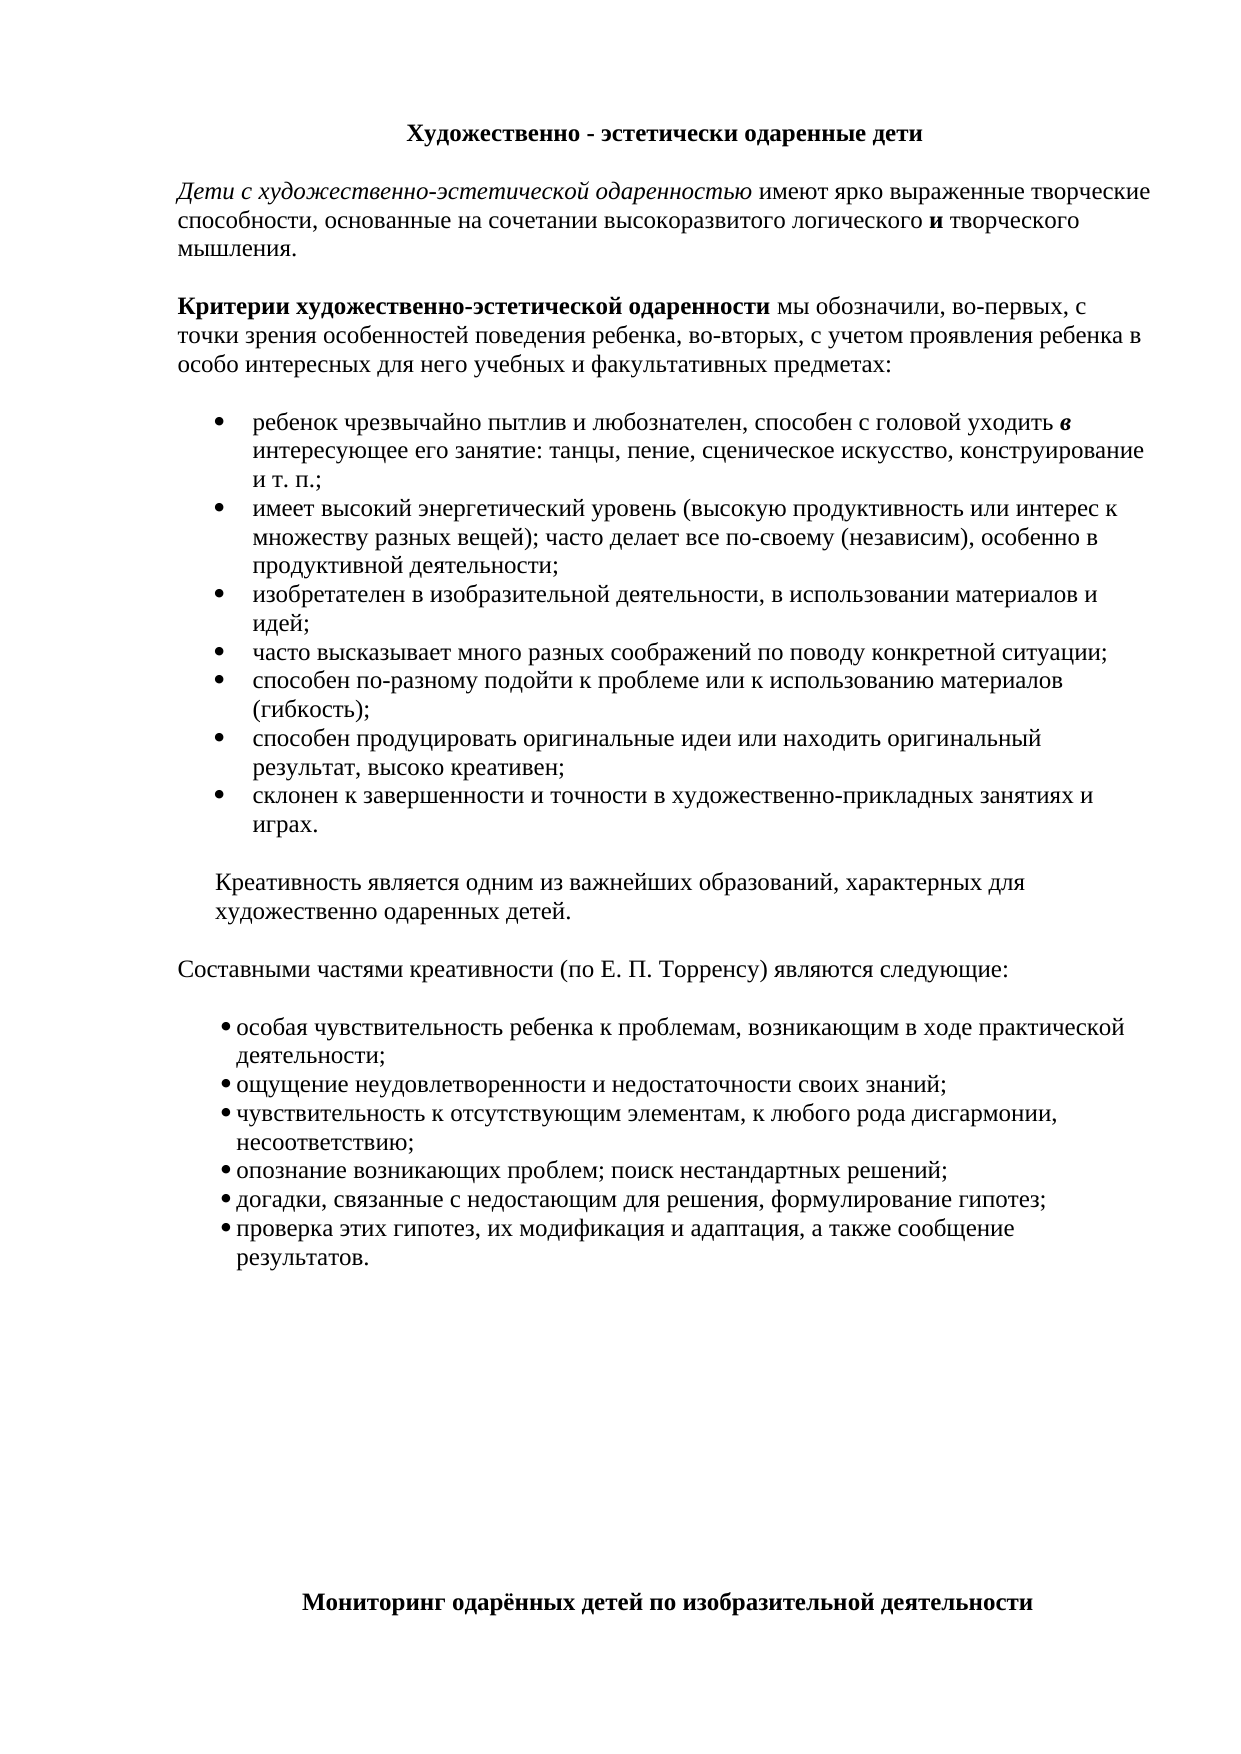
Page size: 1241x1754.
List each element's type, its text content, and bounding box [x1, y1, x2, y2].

text Мониторинг одарённых детей по изобразительной деятельности [177, 1587, 1152, 1616]
list особая чувствительность ребенка к проблемам, возникающим в ходе практической деятельности; [222, 1012, 1152, 1069]
list часто высказывает много разных соображений по поводу конкретной ситуации; [215, 637, 1152, 666]
list имеет высокий энергетический уровень (высокую продуктивность или интерес к множеству разных вещей); часто делает все по-своему (независим), особенно в продуктивной деятельности; [215, 493, 1152, 579]
list изобретателен в изобразительной деятельности, в использовании материалов и идей; [215, 579, 1152, 637]
text Креативность является одним из важнейших образований, характерных для художественно одаренных детей. [215, 867, 1152, 925]
list способен продуцировать оригинальные идеи или находить оригинальный результат, высоко креативен; [215, 723, 1152, 781]
list проверка этих гипотез, их модификация и адаптация, а также сообщение результатов. [222, 1213, 1152, 1271]
text Дети с художественно-эстетической одаренностью имеют ярко выраженные творческие способности, основанные на сочетании высокоразвитого логического и творческого мышления. [177, 176, 1152, 262]
list чувствительность к отсутствующим элементам, к любого рода дисгармонии, несоответствию; [222, 1098, 1152, 1156]
list ощущение неудовлетворенности и недостаточности своих знаний; [222, 1069, 1152, 1098]
text Художественно - эстетически одаренные дети [177, 118, 1152, 147]
text Составными частями креативности (по Е. П. Торренсу) являются следующие: [177, 954, 1152, 983]
list ребенок чрезвычайно пытлив и любознателен, способен с головой уходить в интересующее его занятие: танцы, пение, сценическое искусство, конструирование и т. п.; [215, 407, 1152, 493]
list догадки, связанные с недостающим для решения, формулирование гипотез; [222, 1184, 1152, 1213]
list способен по-разному подойти к проблеме или к использованию материалов (гибкость); [215, 666, 1152, 723]
text Критерии художественно-эстетической одаренности мы обозначили, во-первых, с точки зрения особенностей поведения ребенка, во-вторых, с учетом проявления ребенка в особо интересных для него учебных и факультативных предметах: [177, 291, 1152, 378]
list опознание возникающих проблем; поиск нестандартных решений; [222, 1156, 1152, 1184]
list склонен к завершенности и точности в художественно-прикладных занятиях и играх. [215, 781, 1152, 838]
